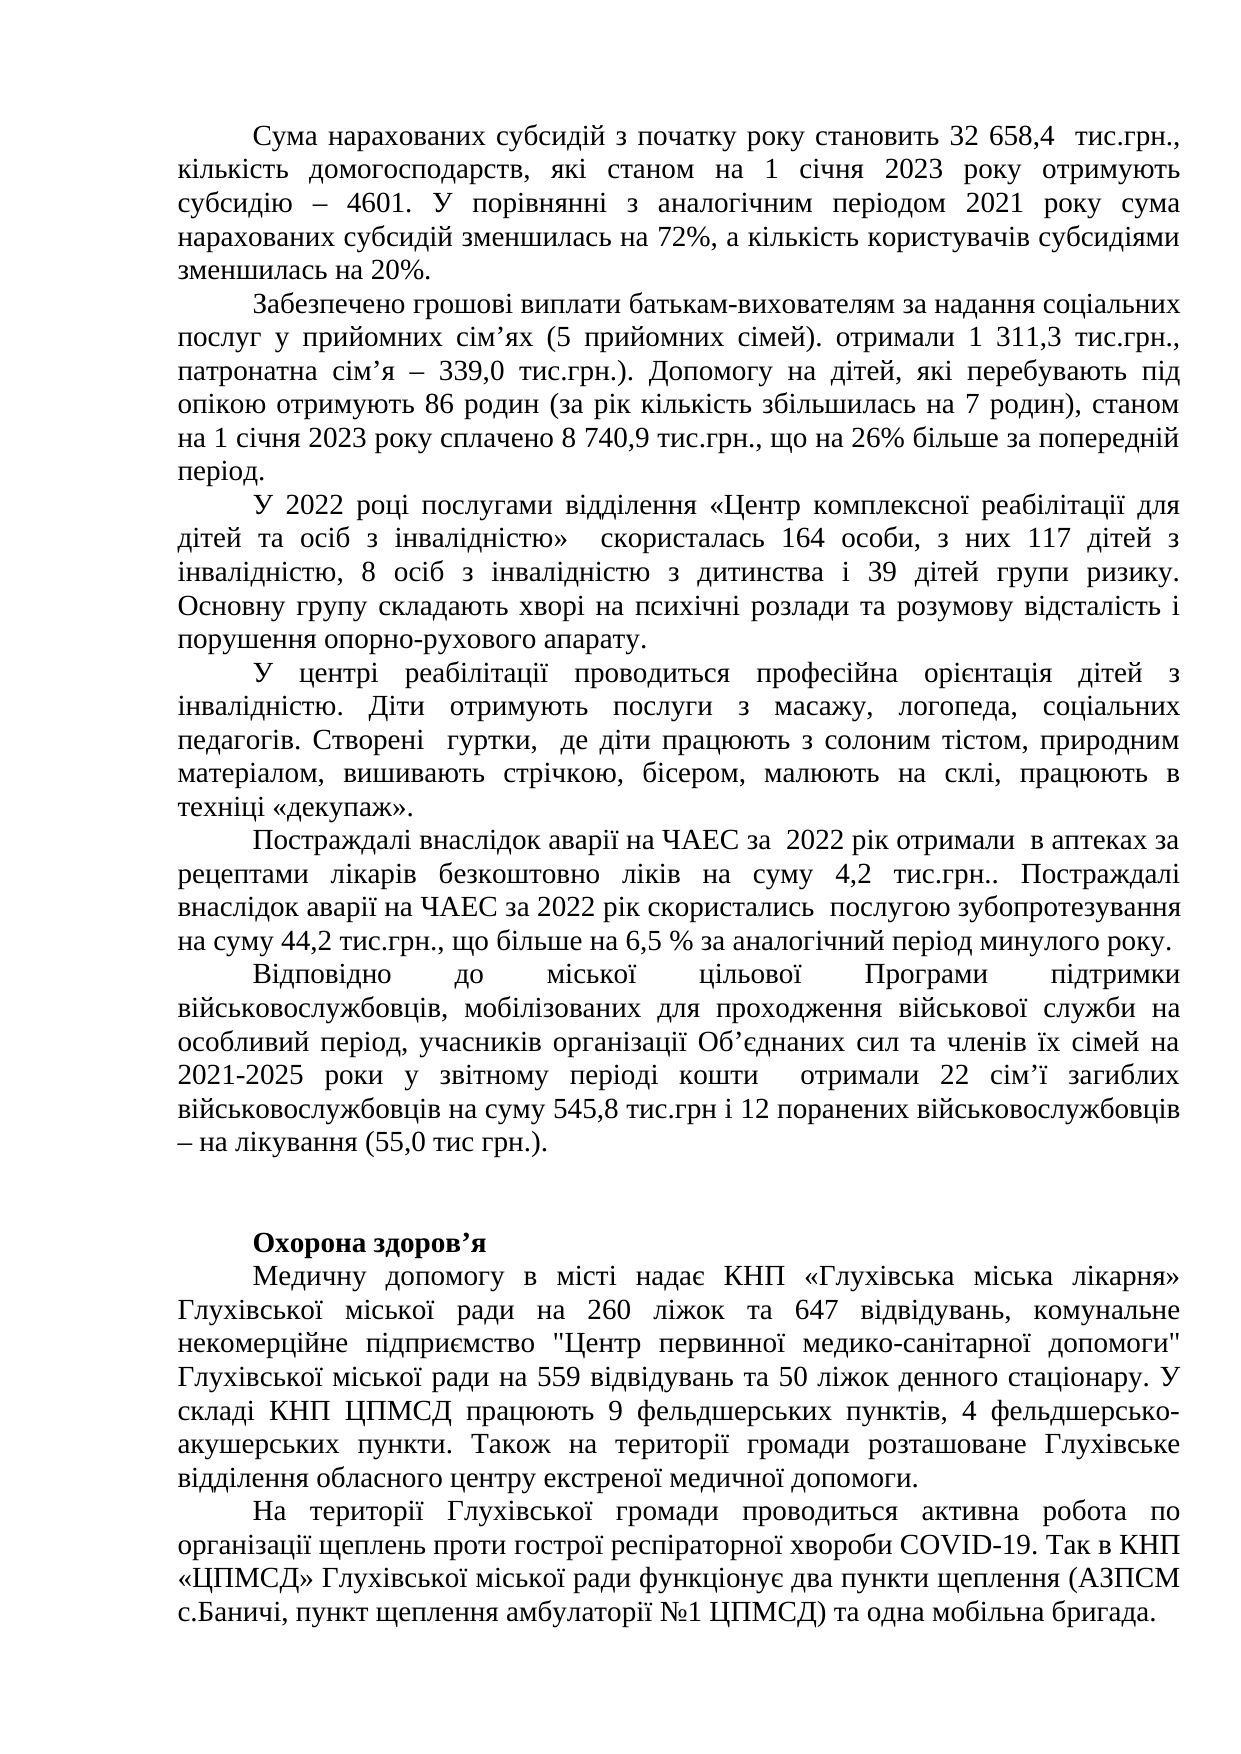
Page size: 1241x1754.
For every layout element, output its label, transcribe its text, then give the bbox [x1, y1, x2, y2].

text Охорона здоров’я [177, 1225, 1181, 1258]
text Медичну допомогу в місті надає КНП «Глухівська міська лікарня» Глухівської міської ради на 260 ліжок та 647 відвідувань, комунальне некомерційне підприємство "Центр первинної медико-санітарної допомоги" Глухівської міської ради на 559 відвідувань та 50 ліжок денного стаціонару. У складі КНП ЦПМСД працюють 9 фельдшерських пунктів, 4 фельдшерсько-акушерських пункти. Також на території громади розташоване Глухівське відділення обласного центру екстреної медичної допомоги. [177, 1258, 1181, 1493]
text Відповідно до міської цільової Програми підтримки військовослужбовців, мобілізованих для проходження військової служби на особливий період, учасників організації Об’єднаних сил та членів їх сімей на 2021-2025 роки у звітному періоді кошти отримали 22 сім’ї загиблих військовослужбовців на суму 545,8 тис.грн і 12 поранених військовослужбовців – на лікування (55,0 тис грн.). [177, 957, 1181, 1158]
text Постраждалі внаслідок аварії на ЧАЕС за 2022 рік отримали в аптеках за рецептами лікарів безкоштовно ліків на суму 4,2 тис.грн.. Постраждалі внаслідок аварії на ЧАЕС за 2022 рік скористались послугою зубопротезування на суму 44,2 тис.грн., що більше на 6,5 % за аналогічний період минулого року. [177, 822, 1181, 957]
text У центрі реабілітації проводиться професійна орієнтація дітей з інвалідністю. Діти отримують послуги з масажу, логопеда, соціальних педагогів. Створені гуртки, де діти працюють з солоним тістом, природним матеріалом, вишивають стрічкою, бісером, малюють на склі, працюють в техніці «декупаж». [177, 655, 1181, 822]
text У 2022 році послугами відділення «Центр комплексної реабілітації для дітей та осіб з інвалідністю» скористалась 164 особи, з них 117 дітей з інвалідністю, 8 осіб з інвалідністю з дитинства і 39 дітей групи ризику. Основну групу складають хворі на психічні розлади та розумову відсталість і порушення опорно-рухового апарату. [177, 487, 1181, 655]
text Забезпечено грошові виплати батькам-вихователям за надання соціальних послуг у прийомних сім’ях (5 прийомних сімей). отримали 1 311,3 тис.грн., патронатна сім’я – 339,0 тис.грн.). Допомогу на дітей, які перебувають під опікою отримують 86 родин (за рік кількість збільшилась на 7 родин), станом на 1 січня 2023 року сплачено 8 740,9 тис.грн., що на 26% більше за попередній період. [177, 286, 1181, 487]
text Сума нарахованих субсидій з початку року становить 32 658,4 тис.грн., кількість домогосподарств, які станом на 1 січня 2023 року отримують субсидію – 4601. У порівнянні з аналогічним періодом 2021 року сума нарахованих субсидій зменшилась на 72%, а кількість користувачів субсидіями зменшилась на 20%. [177, 118, 1181, 286]
text На території Глухівської громади проводиться активна робота по організації щеплень проти гострої респіраторної хвороби COVID-19. Так в КНП «ЦПМСД» Глухівської міської ради функціонує два пункти щеплення (АЗПСМ с.Баничі, пункт щеплення амбулаторії №1 ЦПМСД) та одна мобільна бригада. [177, 1493, 1181, 1627]
